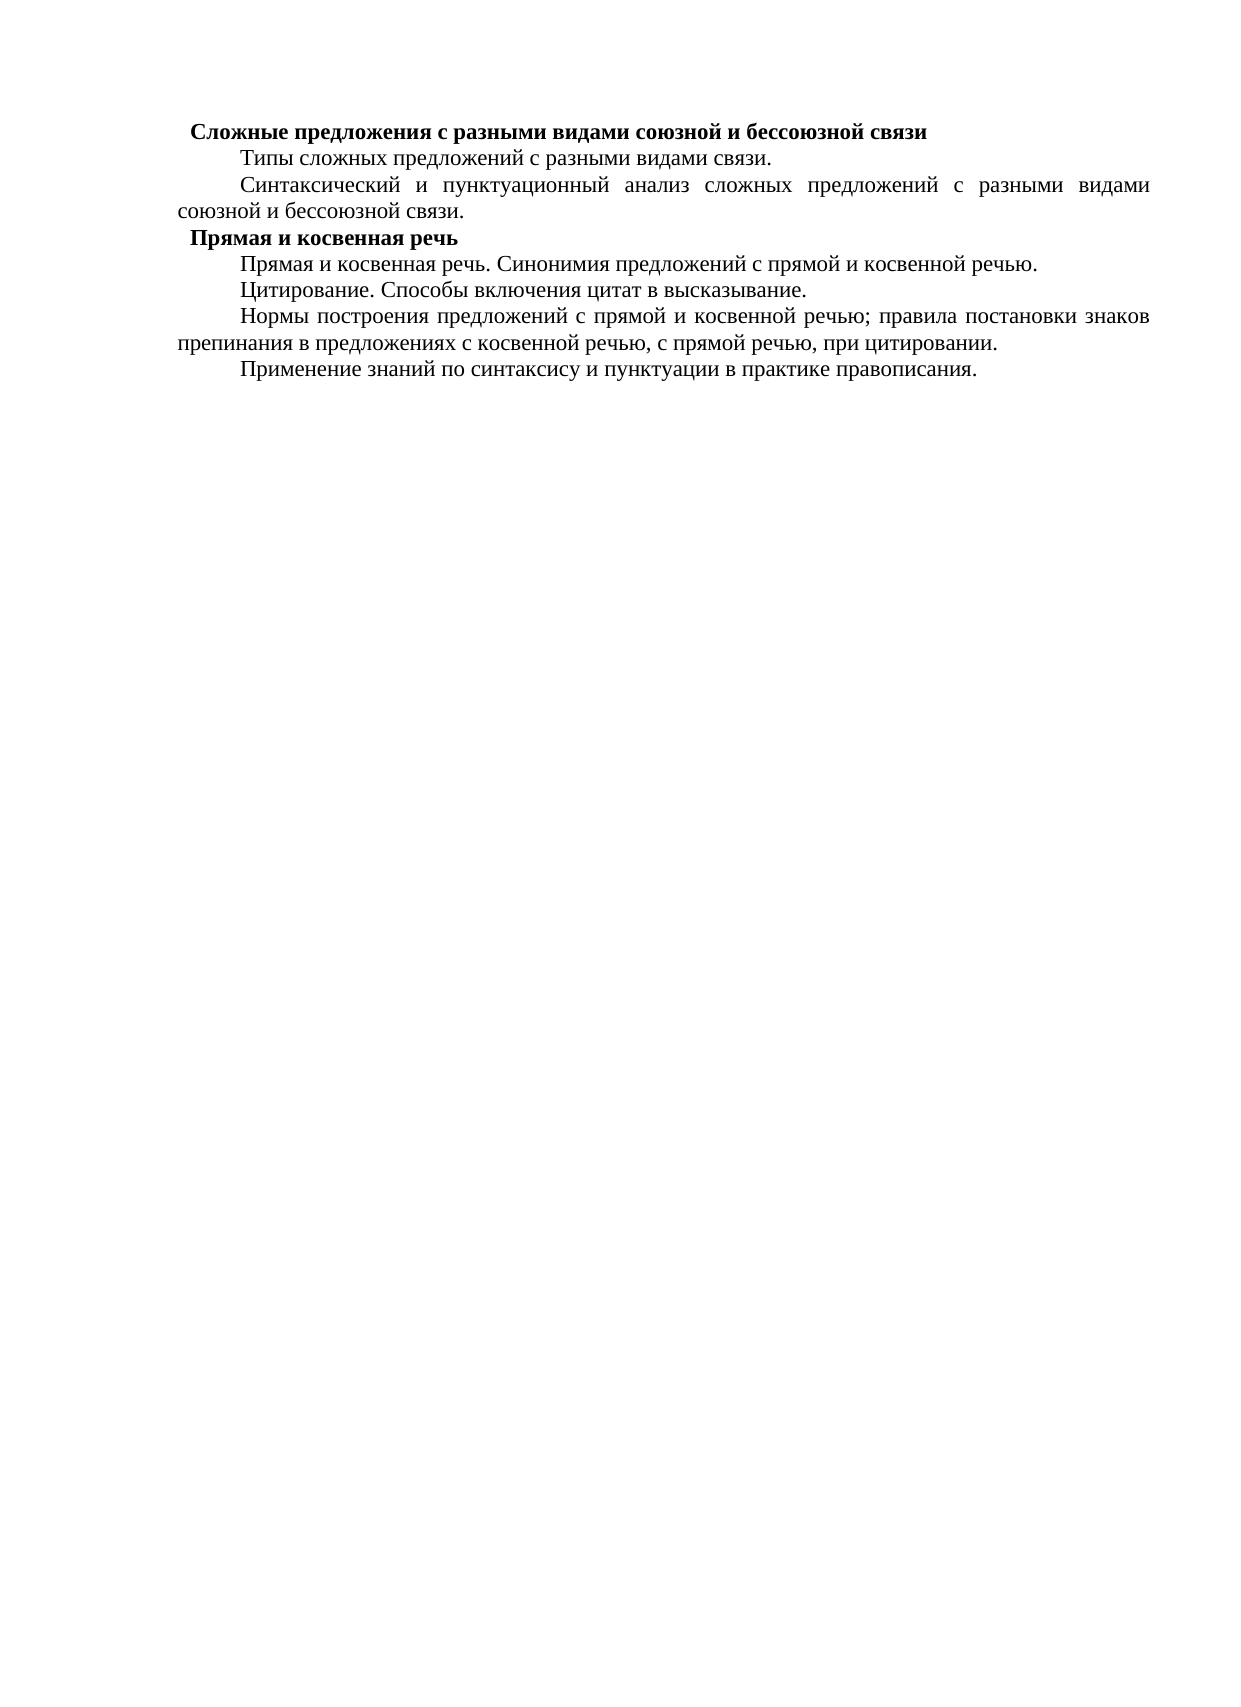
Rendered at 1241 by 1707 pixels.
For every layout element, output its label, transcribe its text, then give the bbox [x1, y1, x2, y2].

text Типы сложных предложений с разными видами связи. [177, 144, 1152, 171]
text Цитирование. Способы включения цитат в высказывание. [177, 276, 1152, 303]
text Прямая и косвенная речь. Синонимия предложений с прямой и косвенной речью. [177, 250, 1152, 276]
text Нормы построения предложений с прямой и косвенной речью; правила постановки знаков препинания в предложениях с косвенной речью, с прямой речью, при цитировании. [177, 303, 1152, 355]
text Прямая и косвенная речь [190, 223, 1152, 250]
text Синтаксический и пунктуационный анализ сложных предложений с разными видами союзной и бессоюзной связи. [177, 171, 1152, 223]
text Сложные предложения с разными видами союзной и бессоюзной связи [190, 118, 1152, 144]
text Применение знаний по синтаксису и пунктуации в практике правописания. [177, 355, 1152, 382]
